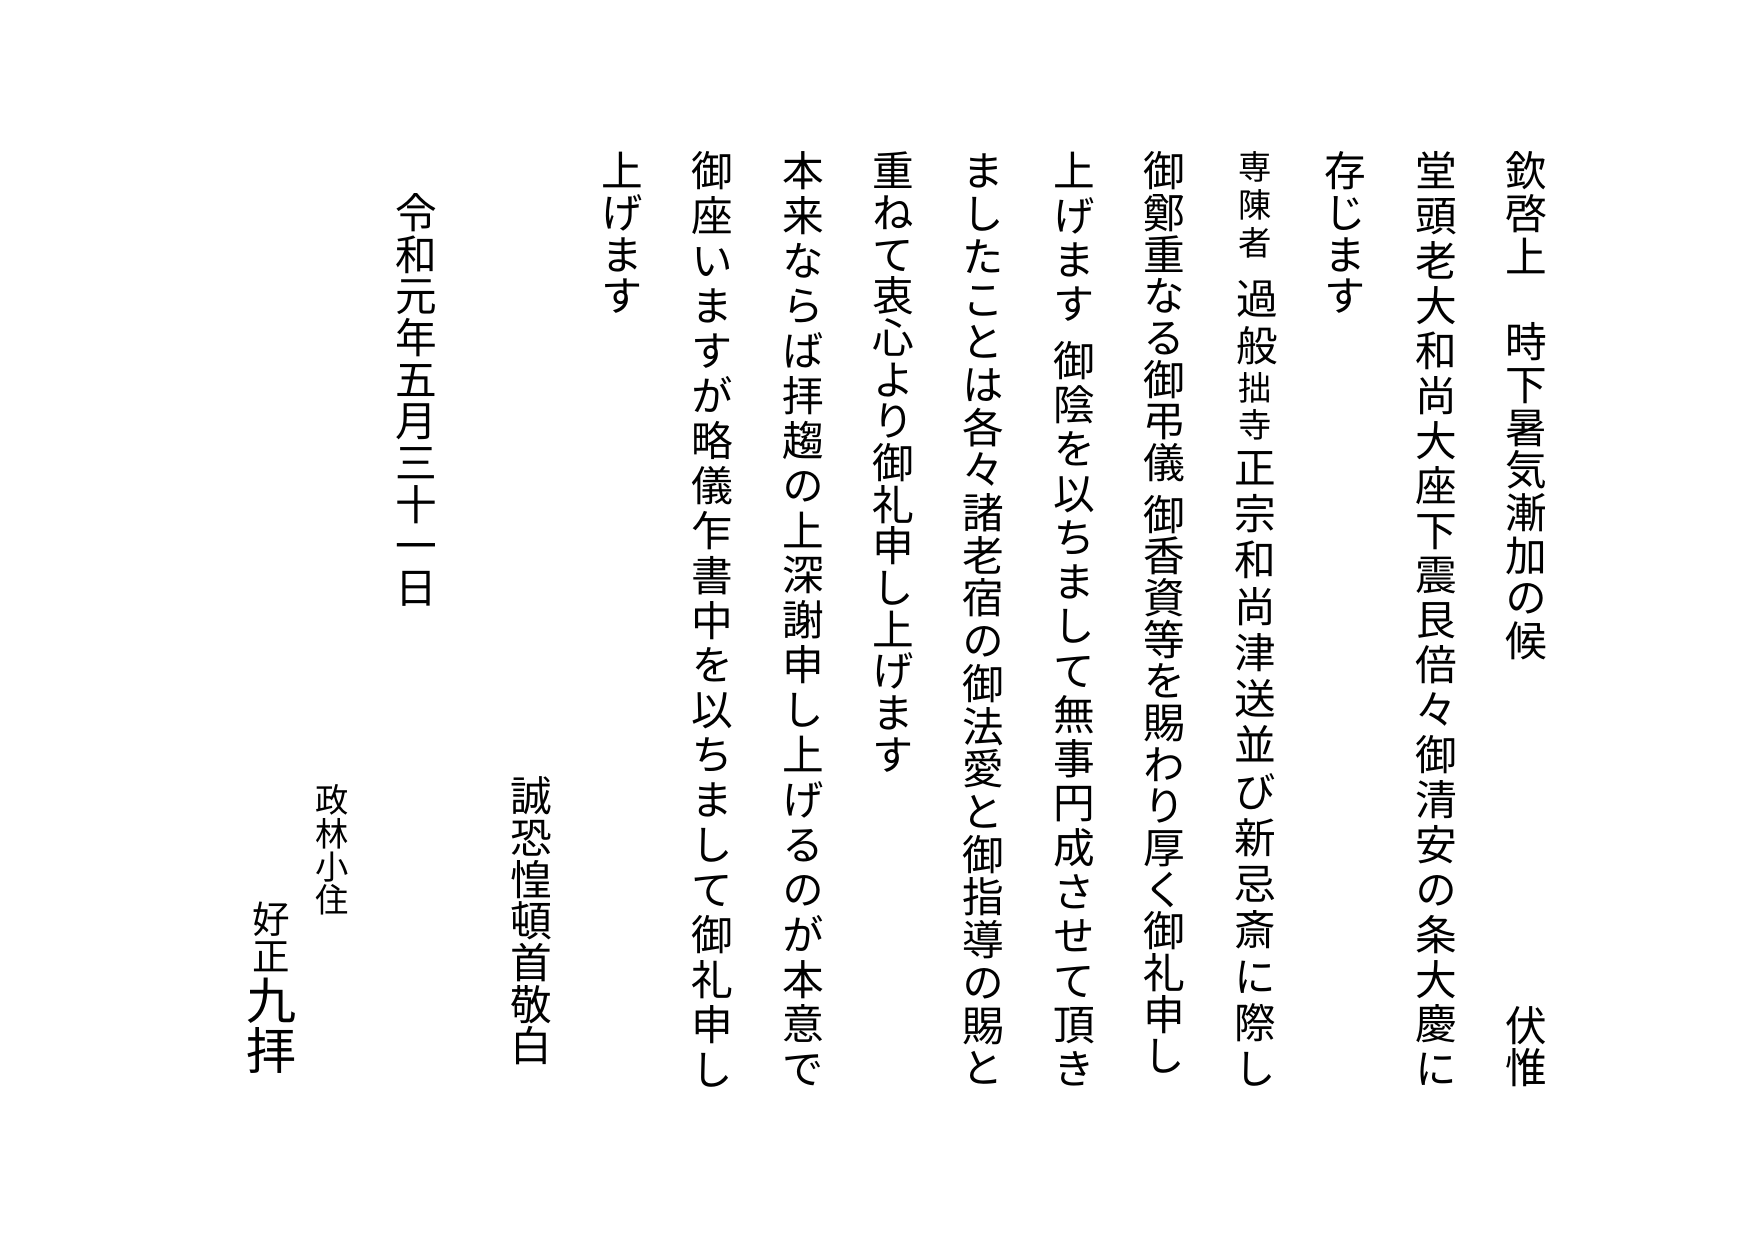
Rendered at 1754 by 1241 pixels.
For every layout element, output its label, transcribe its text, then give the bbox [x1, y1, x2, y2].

text 令和元年五月三十一日 [386, 150, 446, 1090]
text 上げます [592, 150, 652, 1090]
text 誠恐惶頓首敬白 [501, 150, 562, 1090]
text 堂頭老大和尚大座下震艮倍々御清安の条大慶に [1406, 150, 1466, 1090]
text ましたことは各々諸老宿の御法愛と御指導の賜と [953, 150, 1014, 1090]
text 欽啓上 時下暑気漸加の候 伏惟 [1496, 150, 1556, 1090]
text 政林小住 [308, 150, 356, 1090]
text 重ねて衷心より御礼申し上げます [863, 150, 923, 1090]
text 存じます [1315, 150, 1376, 1090]
text 好正九拝 [235, 150, 308, 1090]
text 上げます 御陰を以ちまして無事円成させて頂き [1044, 150, 1104, 1090]
text 専陳者 過般拙寺正宗和尚津送並び新忌斎に際し [1225, 150, 1285, 1090]
text 本来ならば拝趨の上深謝申し上げるのが本意で [773, 150, 833, 1090]
text 御鄭重なる御弔儀 御香資等を賜わり厚く御礼申し [1134, 150, 1195, 1090]
text 御座いますが略儀乍書中を以ちまして御礼申し [682, 150, 743, 1090]
